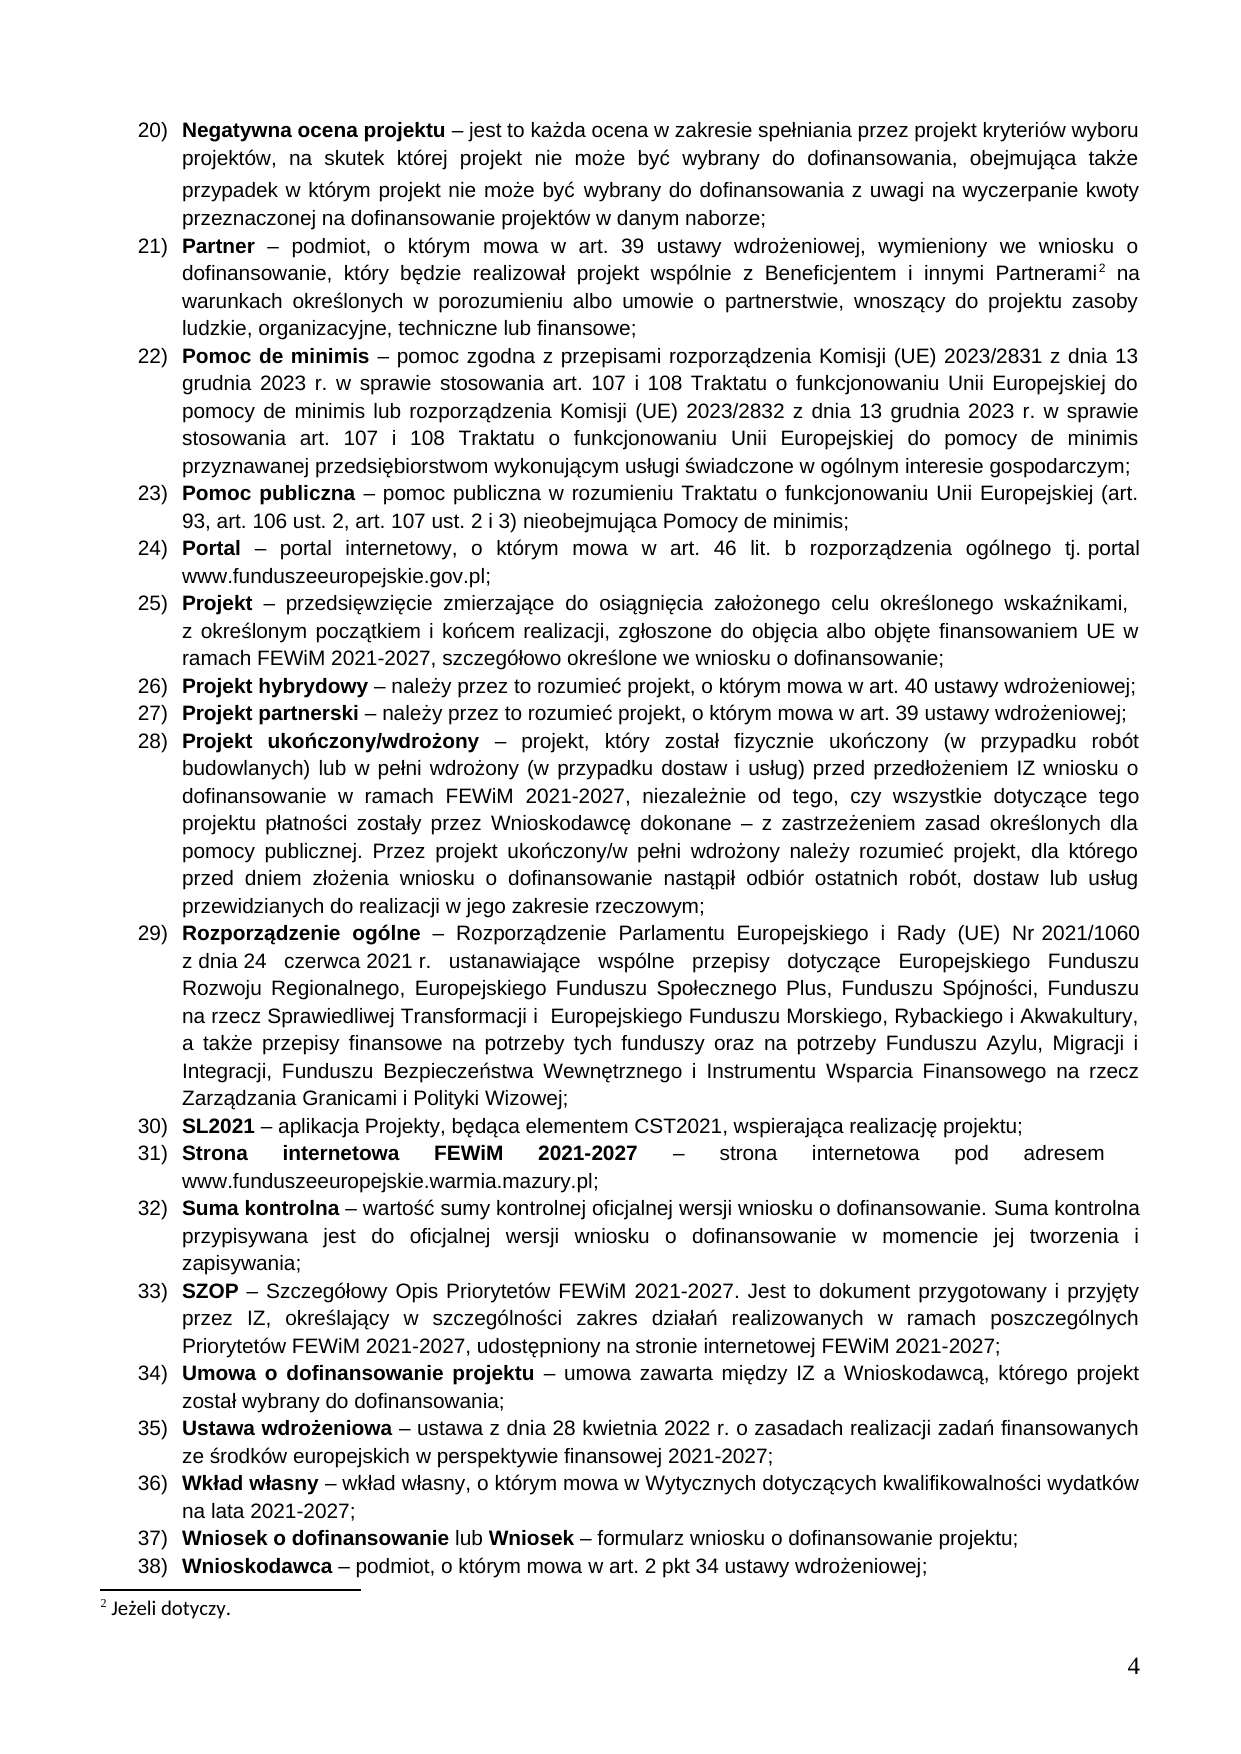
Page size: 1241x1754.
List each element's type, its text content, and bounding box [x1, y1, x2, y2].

list Portal – portal internetowy, o którym mowa w art. 46 lit. b rozporządzenia ogólnego tj. portal www.funduszeeuropejskie.gov.pl; [138, 536, 1140, 588]
list Wniosek o dofinansowanie lub Wniosek – formularz wniosku o dofinansowanie projektu; [138, 1526, 1140, 1550]
list Partner – podmiot, o którym mowa w art. 39 ustawy wdrożeniowej, wymieniony we wniosku o dofinansowanie, który będzie realizował projekt wspólnie z Beneficjentem i innymi Partnerami na warunkach określonych w porozumieniu albo umowie o partnerstwie, wnoszący do projektu zasoby ludzkie, organizacyjne, techniczne lub finansowe; [138, 234, 1140, 340]
list Umowa o dofinansowanie projektu – umowa zawarta między IZ a Wnioskodawcą, którego projekt został wybrany do dofinansowania; [138, 1361, 1140, 1413]
list Suma kontrolna – wartość sumy kontrolnej oficjalnej wersji wniosku o dofinansowanie. Suma kontrolna przypisywana jest do oficjalnej wersji wniosku o dofinansowanie w momencie jej tworzenia i zapisywania; [138, 1196, 1140, 1275]
list Projekt ukończony/wdrożony – projekt, który został fizycznie ukończony (w przypadku robót budowlanych) lub w pełni wdrożony (w przypadku dostaw i usług) przed przedłożeniem IZ wniosku o dofinansowanie w ramach FEWiM 2021-2027, niezależnie od tego, czy wszystkie dotyczące tego projektu płatności zostały przez Wnioskodawcę dokonane – z zastrzeżeniem zasad określonych dla pomocy publicznej. Przez projekt ukończony/w pełni wdrożony należy rozumieć projekt, dla którego przed dniem złożenia wniosku o dofinansowanie nastąpił odbiór ostatnich robót, dostaw lub usług przewidzianych do realizacji w jego zakresie rzeczowym; [138, 729, 1140, 918]
list Projekt hybrydowy – należy przez to rozumieć projekt, o którym mowa w art. 40 ustawy wdrożeniowej; [138, 674, 1140, 698]
list Pomoc publiczna – pomoc publiczna w rozumieniu Traktatu o funkcjonowaniu Unii Europejskiej (art. 93, art. 106 ust. 2, art. 107 ust. 2 i 3) nieobejmująca Pomocy de minimis; [138, 481, 1140, 533]
list Rozporządzenie ogólne – Rozporządzenie Parlamentu Europejskiego i Rady (UE) Nr 2021/1060 z dnia 24 czerwca 2021 r. ustanawiające wspólne przepisy dotyczące Europejskiego Funduszu Rozwoju Regionalnego, Europejskiego Funduszu Społecznego Plus, Funduszu Spójności, Funduszu na rzecz Sprawiedliwej Transformacji i Europejskiego Funduszu Morskiego, Rybackiego i Akwakultury, a także przepisy finansowe na potrzeby tych funduszy oraz na potrzeby Funduszu Azylu, Migracji i Integracji, Funduszu Bezpieczeństwa Wewnętrznego i Instrumentu Wsparcia Finansowego na rzecz Zarządzania Granicami i Polityki Wizowej; [138, 921, 1140, 1110]
list Projekt partnerski – należy przez to rozumieć projekt, o którym mowa w art. 39 ustawy wdrożeniowej; [138, 701, 1140, 725]
list Pomoc de minimis – pomoc zgodna z przepisami rozporządzenia Komisji (UE) 2023/2831 z dnia 13 grudnia 2023 r. w sprawie stosowania art. 107 i 108 Traktatu o funkcjonowaniu Unii Europejskiej do pomocy de minimis lub rozporządzenia Komisji (UE) 2023/2832 z dnia 13 grudnia 2023 r. w sprawie stosowania art. 107 i 108 Traktatu o funkcjonowaniu Unii Europejskiej do pomocy de minimis przyznawanej przedsiębiorstwom wykonującym usługi świadczone w ogólnym interesie gospodarczym; [138, 344, 1140, 478]
list SZOP – Szczegółowy Opis Priorytetów FEWiM 2021-2027. Jest to dokument przygotowany i przyjęty przez IZ, określający w szczególności zakres działań realizowanych w ramach poszczególnych Priorytetów FEWiM 2021-2027, udostępniony na stronie internetowej FEWiM 2021-2027; [138, 1279, 1140, 1358]
list Wkład własny – wkład własny, o którym mowa w Wytycznych dotyczących kwalifikowalności wydatków na lata 2021-2027; [138, 1471, 1140, 1523]
list Ustawa wdrożeniowa – ustawa z dnia 28 kwietnia 2022 r. o zasadach realizacji zadań finansowanych ze środków europejskich w perspektywie finansowej 2021-2027; [138, 1416, 1140, 1468]
list Negatywna ocena projektu – jest to każda ocena w zakresie spełniania przez projekt kryteriów wyboru projektów, na skutek której projekt nie może być wybrany do dofinansowania, obejmująca także przypadek w którym projekt nie może być wybrany do dofinansowania z uwagi na wyczerpanie kwoty przeznaczonej na dofinansowanie projektów w danym naborze; [138, 118, 1140, 230]
list SL2021 – aplikacja Projekty, będąca elementem CST2021, wspierająca realizację projektu; [138, 1114, 1140, 1138]
list Projekt – przedsięwzięcie zmierzające do osiągnięcia założonego celu określonego wskaźnikami, z określonym początkiem i końcem realizacji, zgłoszone do objęcia albo objęte finansowaniem UE w ramach FEWiM 2021-2027, szczegółowo określone we wniosku o dofinansowanie; [138, 591, 1140, 670]
list Wnioskodawca – podmiot, o którym mowa w art. 2 pkt 34 ustawy wdrożeniowej; [138, 1554, 1140, 1578]
list Strona internetowa FEWiM 2021-2027 – strona internetowa pod adresem www.funduszeeuropejskie.warmia.mazury.pl; [138, 1141, 1140, 1193]
